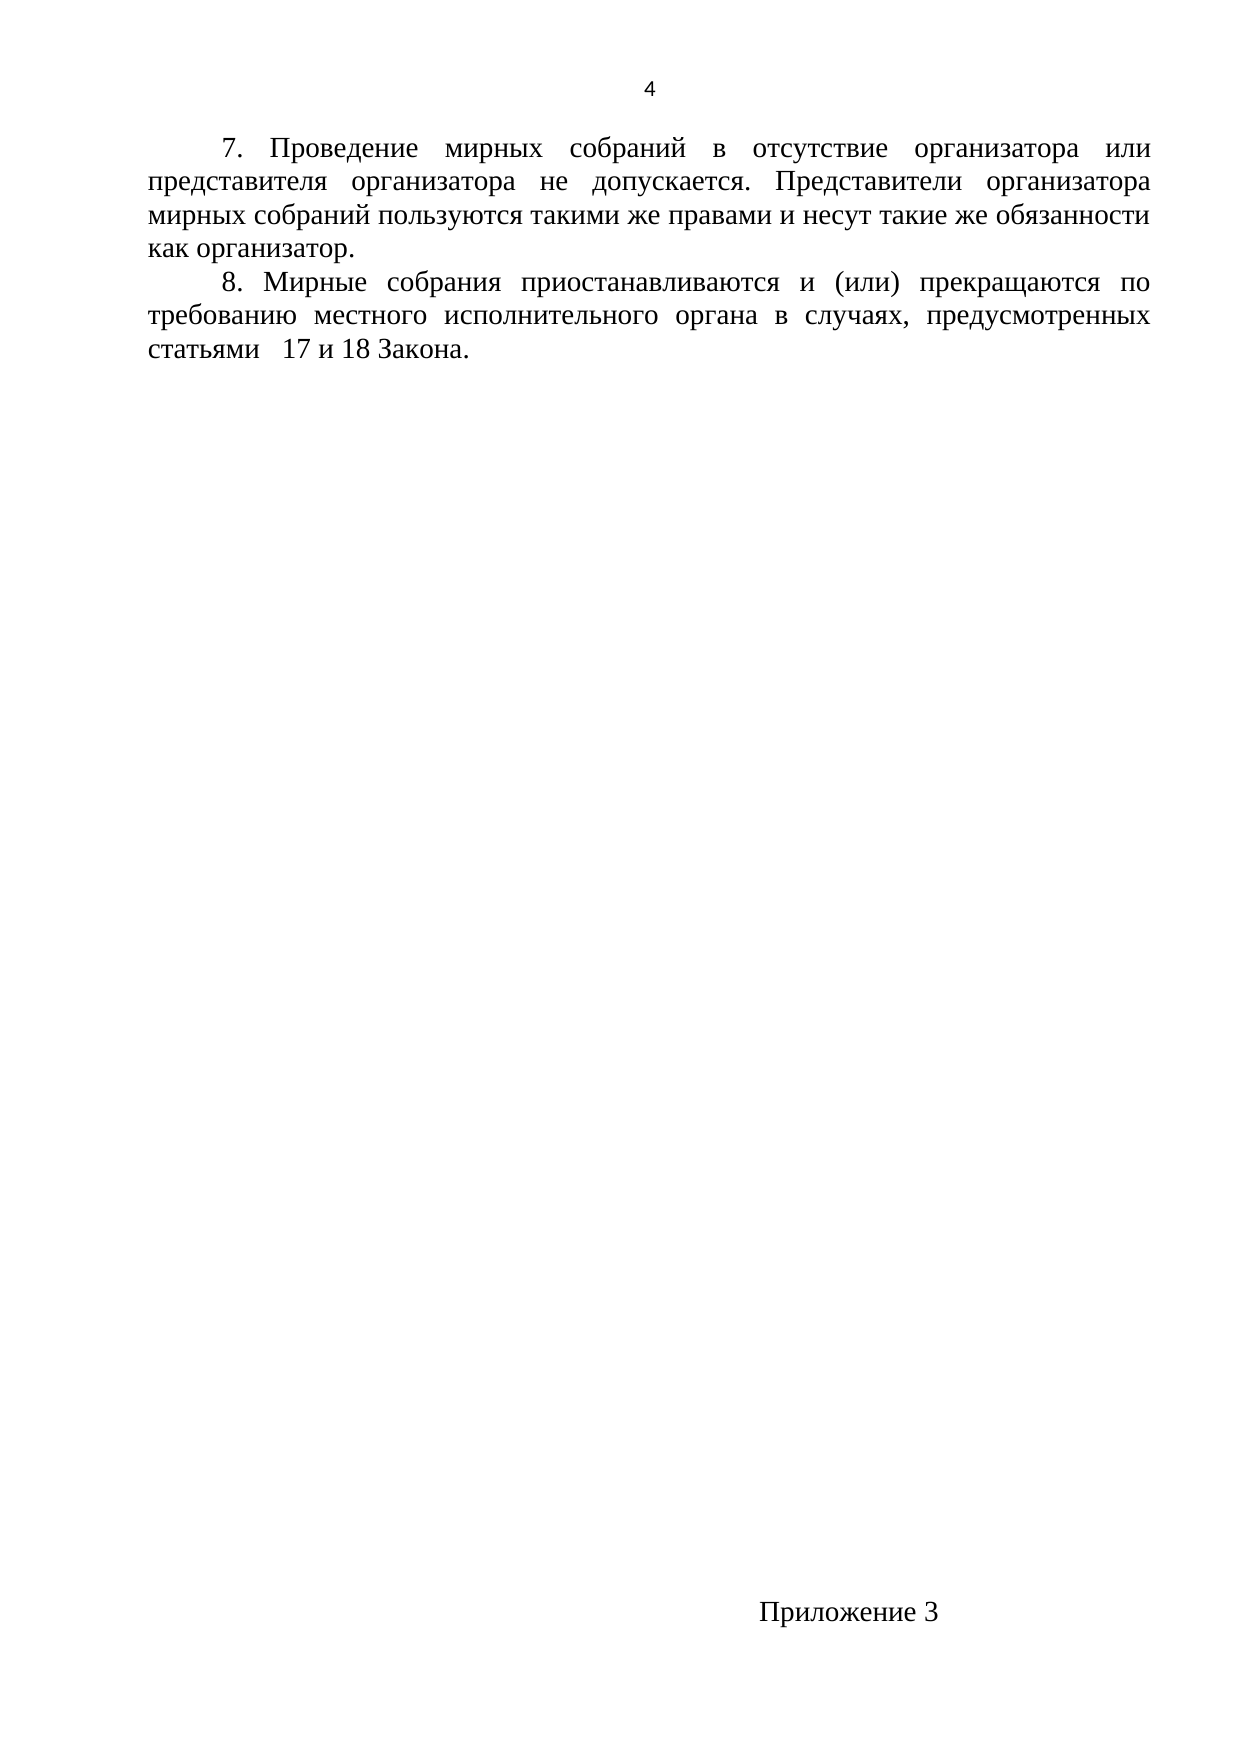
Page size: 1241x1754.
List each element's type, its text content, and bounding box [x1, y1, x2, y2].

text 7. Проведение мирных собраний в отсутствие организатора или представителя организатора не допускается. Представители организатора мирных собраний пользуются такими же правами и несут такие же обязанности как организатор. [148, 130, 1152, 264]
text 8. Мирные собрания приостанавливаются и (или) прекращаются по требованию местного исполнительного органа в случаях, предусмотренных статьями 17 и 18 Закона. [148, 264, 1152, 364]
text Приложение 3 [443, 1594, 1137, 1628]
